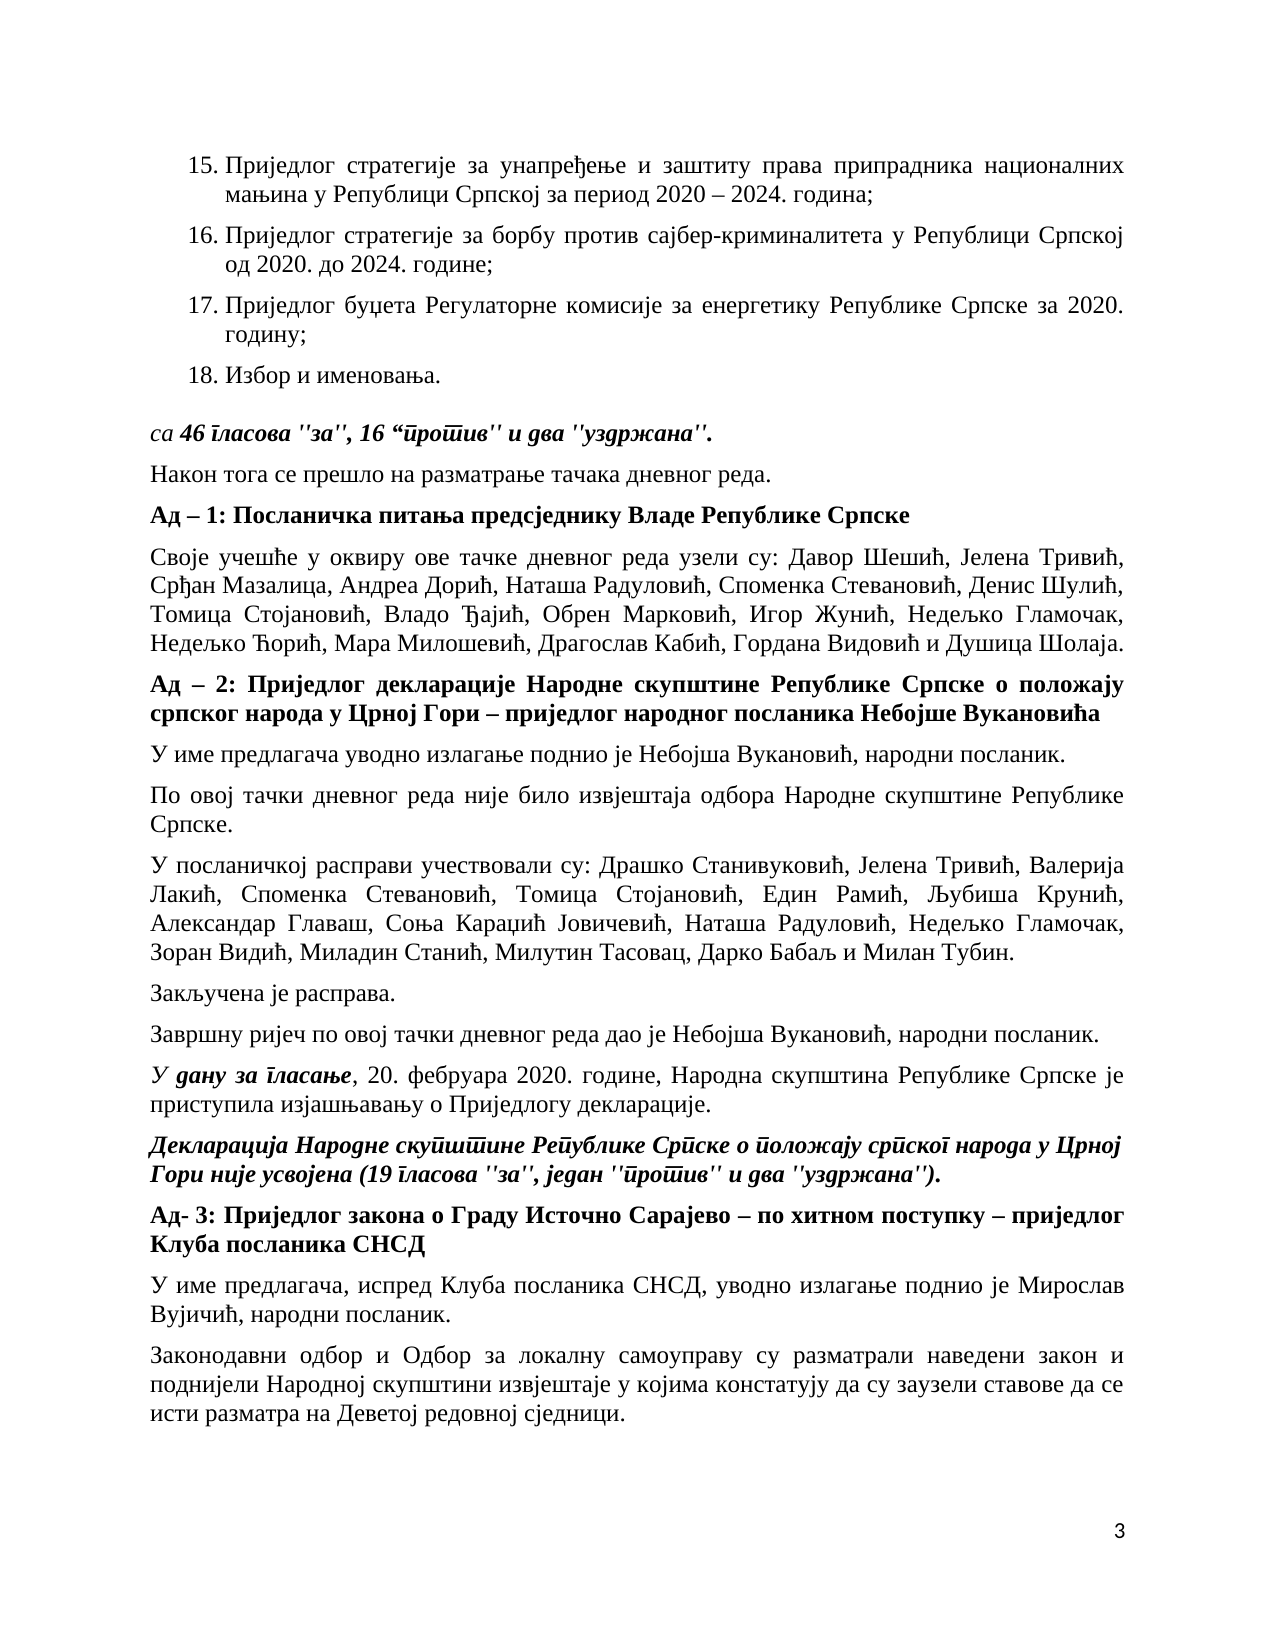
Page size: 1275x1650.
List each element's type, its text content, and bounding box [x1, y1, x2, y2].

text Закључена је расправа. [150, 978, 1125, 1007]
text У дану за гласање, 20. фебруара 2020. године, Народна скупштина Републике Српске је приступила изјашњавању о Приједлогу декларације. [150, 1060, 1125, 1118]
text Ад – 1: Посланичка питања предсједнику Владе Републике Српске [150, 500, 1125, 529]
list Избор и именовања. [187, 360, 1125, 389]
text Ад – 2: Приједлог декларације Народне скупштине Републике Српске о положају српског народа у Црној Гори – приједлог народног посланика Небојше Вукановића [150, 669, 1125, 727]
list Приједлог буџета Регулаторне комисије за енергетику Републике Српске за 2020. годину; [187, 290, 1125, 347]
list Приједлог стратегије за унапређење и заштиту права припрадника националних мањина у Републици Српској за период 2020 – 2024. година; [187, 150, 1125, 207]
text Декларација Народне скупштине Републике Српске о положају српског народа у Црној Гори није усвојена (19 гласова ''за'', један ''против'' и два ''уздржана''). [150, 1130, 1125, 1188]
text Законодавни одбор и Одбор за локалну самоуправу су разматрали наведени закон и поднијели Народној скупштини извјештаје у којима констатују да су заузели ставове да се исти разматра на Деветој редовној сједници. [150, 1340, 1125, 1427]
text Завршну ријеч по овој тачки дневног реда дао је Небојша Вукановић, народни посланик. [150, 1019, 1125, 1048]
text У посланичкој расправи учествовали су: Драшко Станивуковић, Јелена Тривић, Валерија Лакић, Споменка Стевановић, Томица Стојановић, Един Рамић, Љубиша Крунић, Александар Главаш, Соња Караџић Јовичевић, Наташа Радуловић, Недељко Гламочак, Зоран Видић, Миладин Станић, Милутин Тасовац, Дарко Бабаљ и Милан Тубин. [150, 850, 1125, 965]
text са 46 гласова ''за'', 16 “против'' и два ''уздржана''. [150, 418, 1125, 447]
text Своје учешће у оквиру ове тачке дневног реда узели су: Давор Шешић, Јелена Тривић, Срђан Мазалица, Андреа Дорић, Наташа Радуловић, Споменка Стевановић, Денис Шулић, Томица Стојановић, Владо Ђајић, Обрен Марковић, Игор Жунић, Недељко Гламочак, Недељко Ћорић, Мара Милошевић, Драгослав Кабић, Гордана Видовић и Душица Шолаја. [150, 542, 1125, 657]
list Приједлог стратегије за борбу против сајбер-криминалитета у Републици Српској од 2020. до 2024. године; [187, 220, 1125, 277]
text Након тога се прешло на разматрање тачака дневног реда. [150, 459, 1125, 488]
text По овој тачки дневног реда није било извјештаја одбора Народне скупштине Републике Српске. [150, 780, 1125, 838]
text У име предлагача, испред Клуба посланика СНСД, уводно излагање поднио је Мирослав Вујичић, народни посланик. [150, 1270, 1125, 1328]
text Ад- 3: Приједлог закона о Граду Источно Сарајево – по хитном поступку – приједлог Клуба посланика СНСД [150, 1200, 1125, 1258]
text У име предлагача уводно излагање поднио је Небојша Вукановић, народни посланик. [150, 739, 1125, 768]
